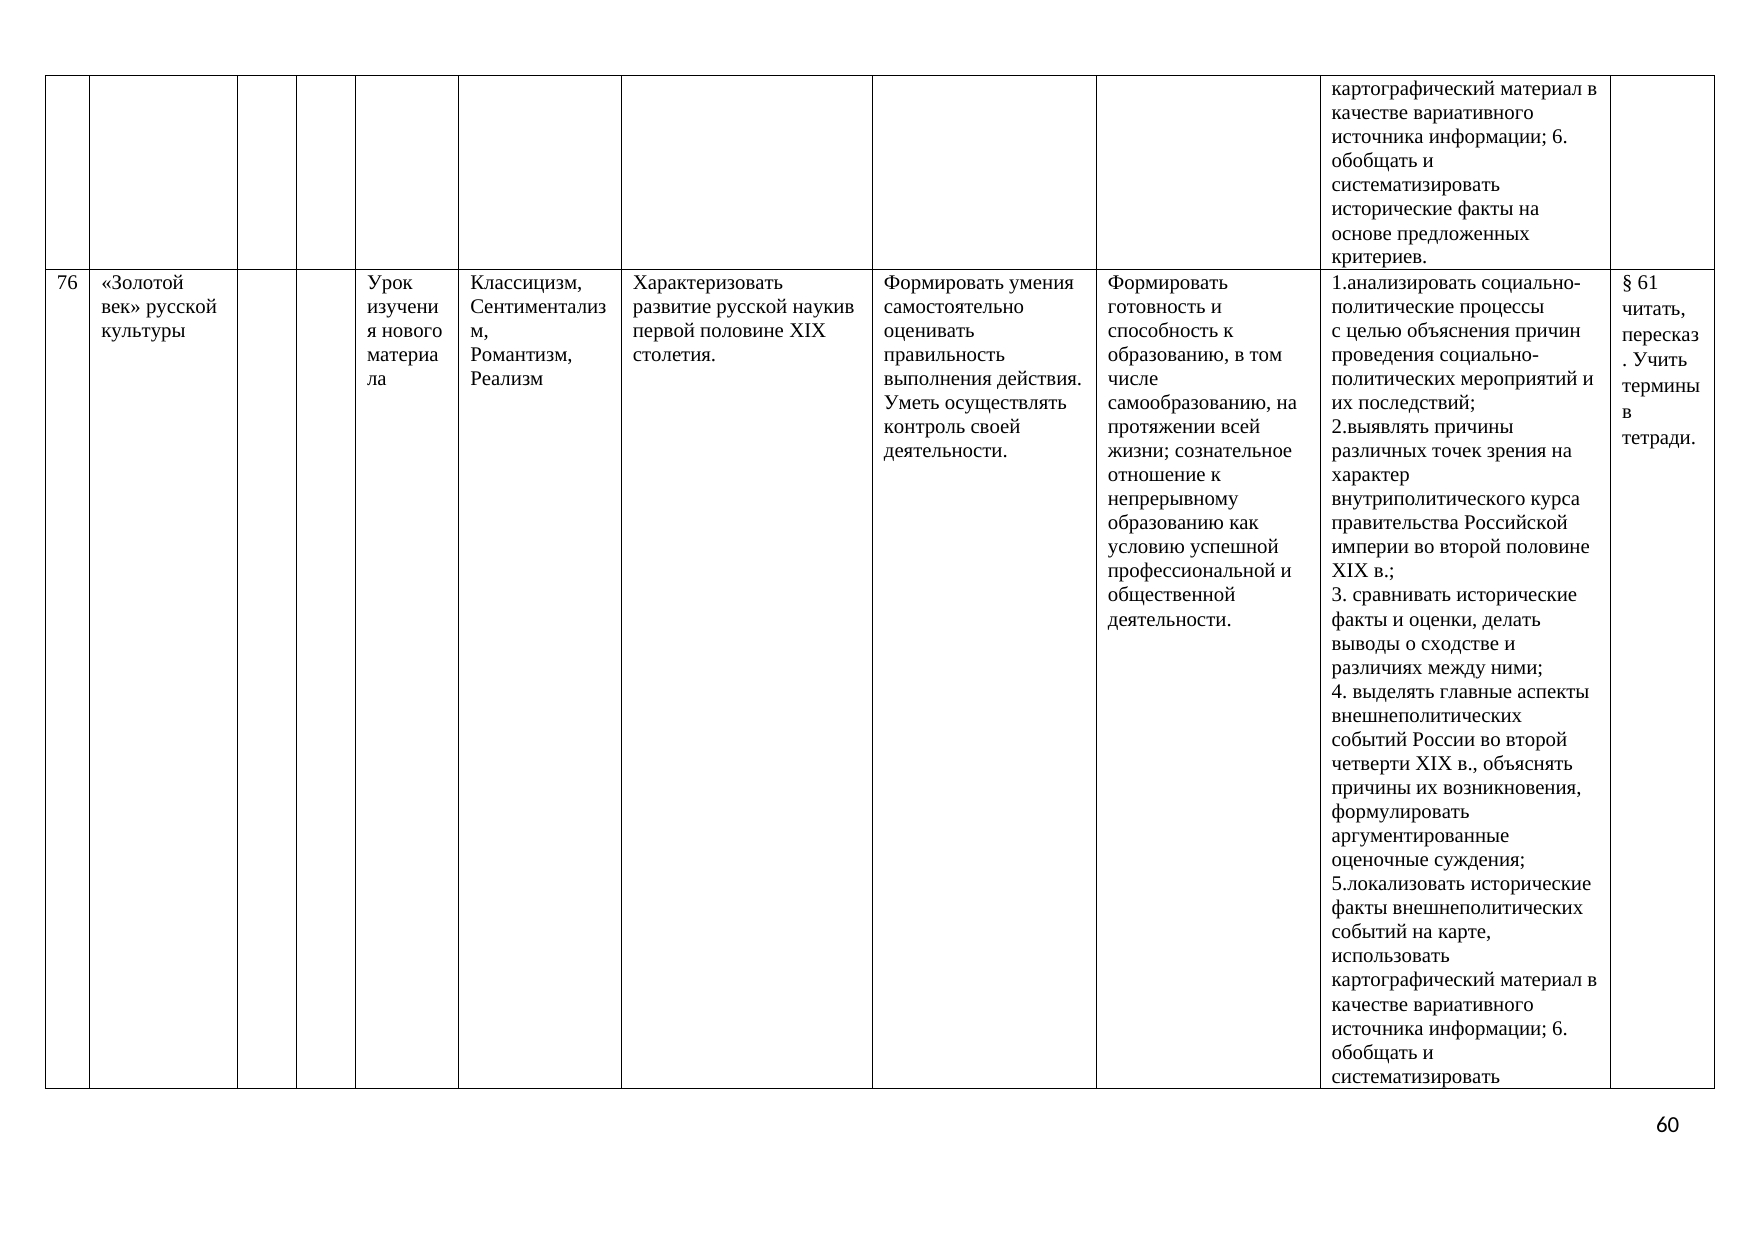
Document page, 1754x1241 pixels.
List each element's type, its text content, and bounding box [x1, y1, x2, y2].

table_cell [297, 76, 355, 268]
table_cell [1611, 270, 1714, 1088]
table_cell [873, 270, 1096, 1088]
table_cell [459, 76, 621, 268]
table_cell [459, 270, 621, 1088]
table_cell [90, 76, 237, 268]
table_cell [1321, 270, 1610, 1088]
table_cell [873, 76, 1096, 268]
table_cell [622, 270, 872, 1088]
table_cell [1097, 76, 1320, 268]
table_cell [90, 270, 237, 1088]
table_cell 75 [46, 76, 89, 268]
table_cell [356, 270, 458, 1088]
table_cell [1321, 76, 1610, 268]
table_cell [1611, 76, 1714, 268]
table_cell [1097, 270, 1320, 1088]
table_cell 76 [46, 270, 89, 1088]
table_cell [356, 76, 458, 268]
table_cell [622, 76, 872, 268]
table_cell [297, 270, 355, 1088]
table_cell [238, 76, 296, 268]
table_cell [238, 270, 296, 1088]
